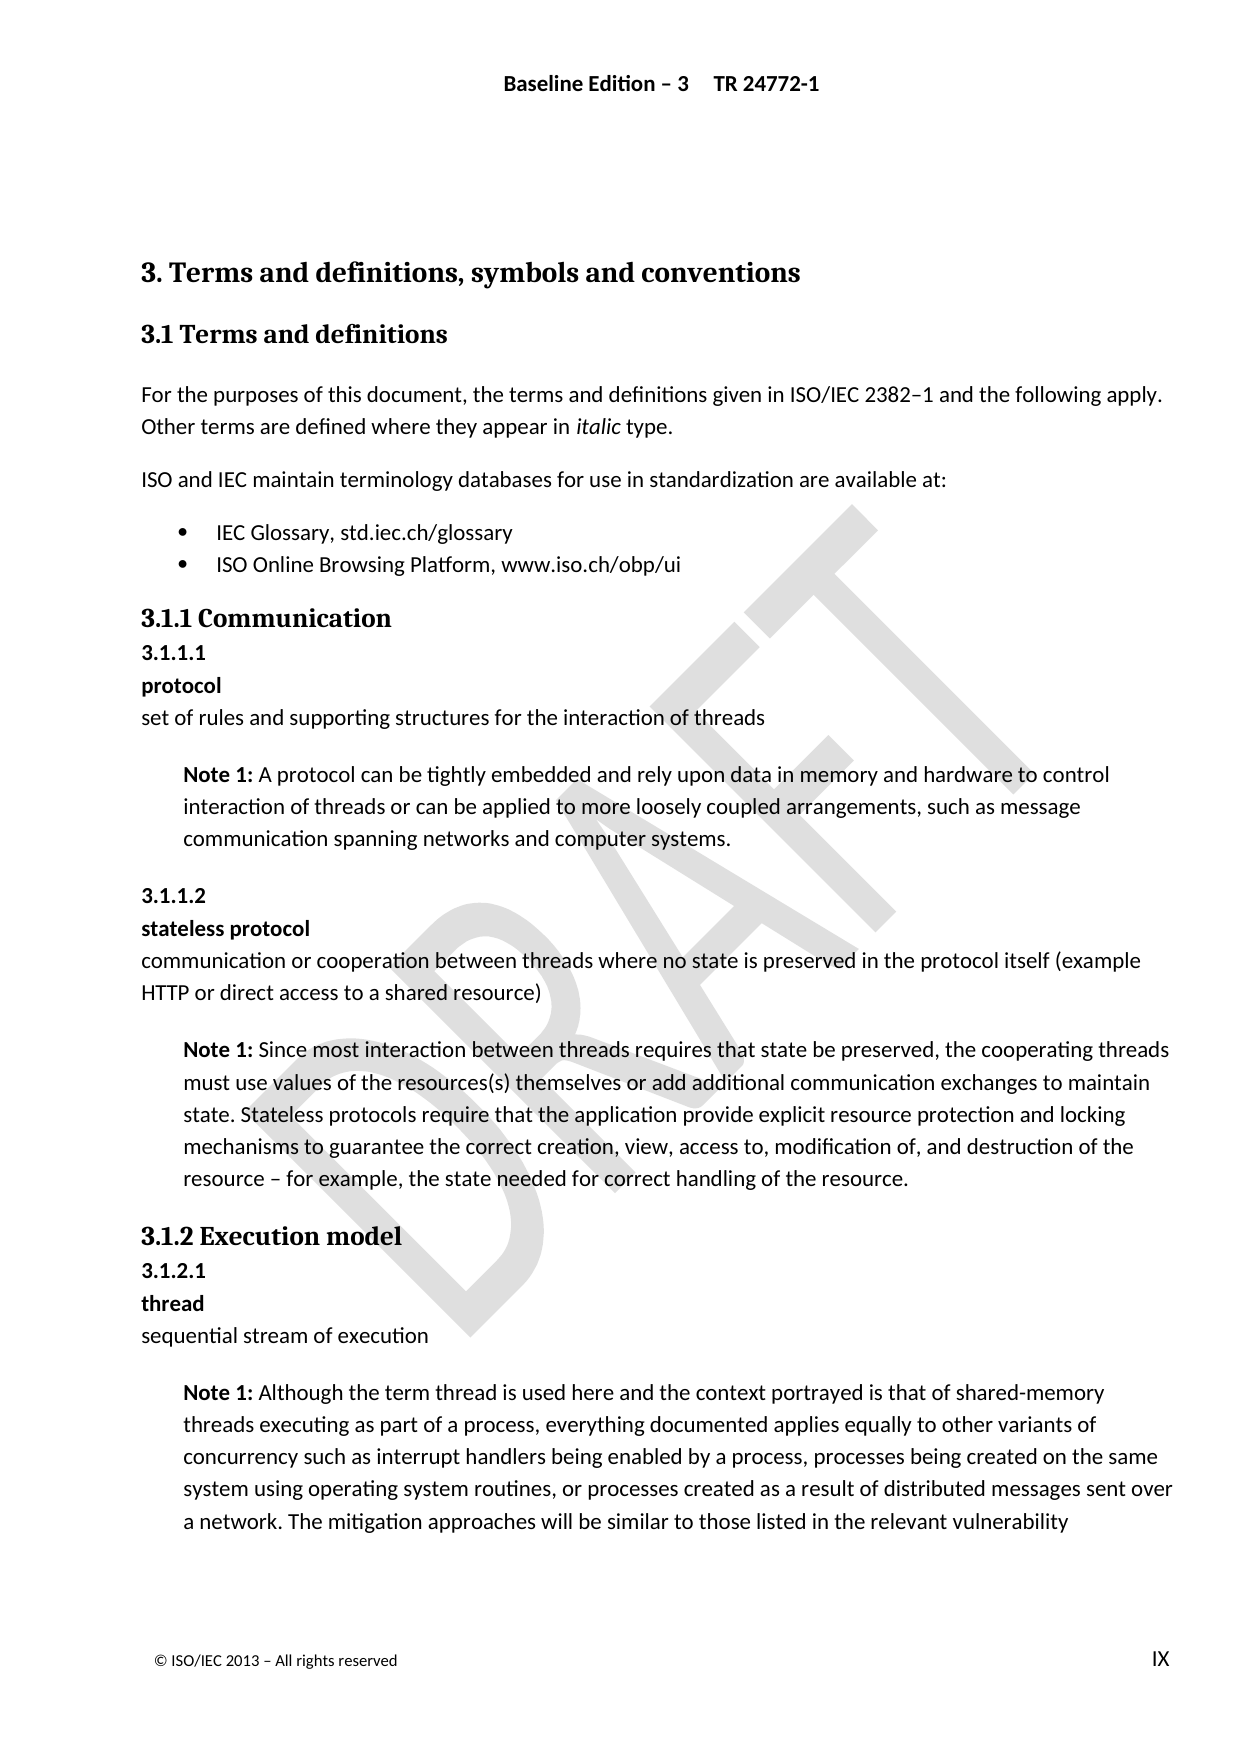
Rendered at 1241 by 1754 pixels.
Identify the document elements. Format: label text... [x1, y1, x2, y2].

text 3.1.2.1 [141, 1256, 1182, 1284]
text Note 1: A protocol can be tightly embedded and rely upon data in memory and hardware to control interaction of threads or can be applied to more loosely coupled arrangements, such as message communication spanning networks and computer systems. [183, 760, 1182, 852]
text 3.1.1.2 [141, 882, 1182, 910]
text set of rules and supporting structures for the interaction of threads [141, 703, 1182, 731]
subtitle 3.1 Terms and definitions [141, 319, 1182, 350]
text Note 1: Since most interaction between threads requires that state be preserved, the cooperating threads must use values of the resources(s) themselves or add additional communication exchanges to maintain state. Stateless protocols require that the application provide explicit resource protection and locking mechanisms to guarantee the correct creation, view, access to, modification of, and destruction of the resource – for example, the state needed for correct handling of the resource. [183, 1035, 1182, 1192]
subtitle 3.1.1 Communication [141, 603, 1182, 634]
subtitle 3.1.2 Execution model [141, 1221, 1182, 1252]
text 3.1.1.1 [141, 638, 1182, 667]
text thread [141, 1289, 1182, 1317]
list IEC Glossary, std.iec.ch/glossary [178, 518, 1182, 546]
text protocol [141, 671, 1182, 699]
subtitle 3. Terms and definitions, symbols and conventions [141, 256, 1182, 289]
text sequential stream of execution [141, 1321, 1182, 1349]
list ISO Online Browsing Platform, www.iso.ch/obp/ui [178, 550, 1182, 578]
text ISO and IEC maintain terminology databases for use in standardization are available at: [141, 465, 1182, 493]
text communication or cooperation between threads where no state is preserved in the protocol itself (example HTTP or direct access to a shared resource) [141, 946, 1182, 1006]
text stateless protocol [141, 914, 1182, 942]
text For the purposes of this document, the terms and definitions given in ISO/IEC 2382–1 and the following apply. Other terms are defined where they appear in italic type. [141, 380, 1182, 440]
